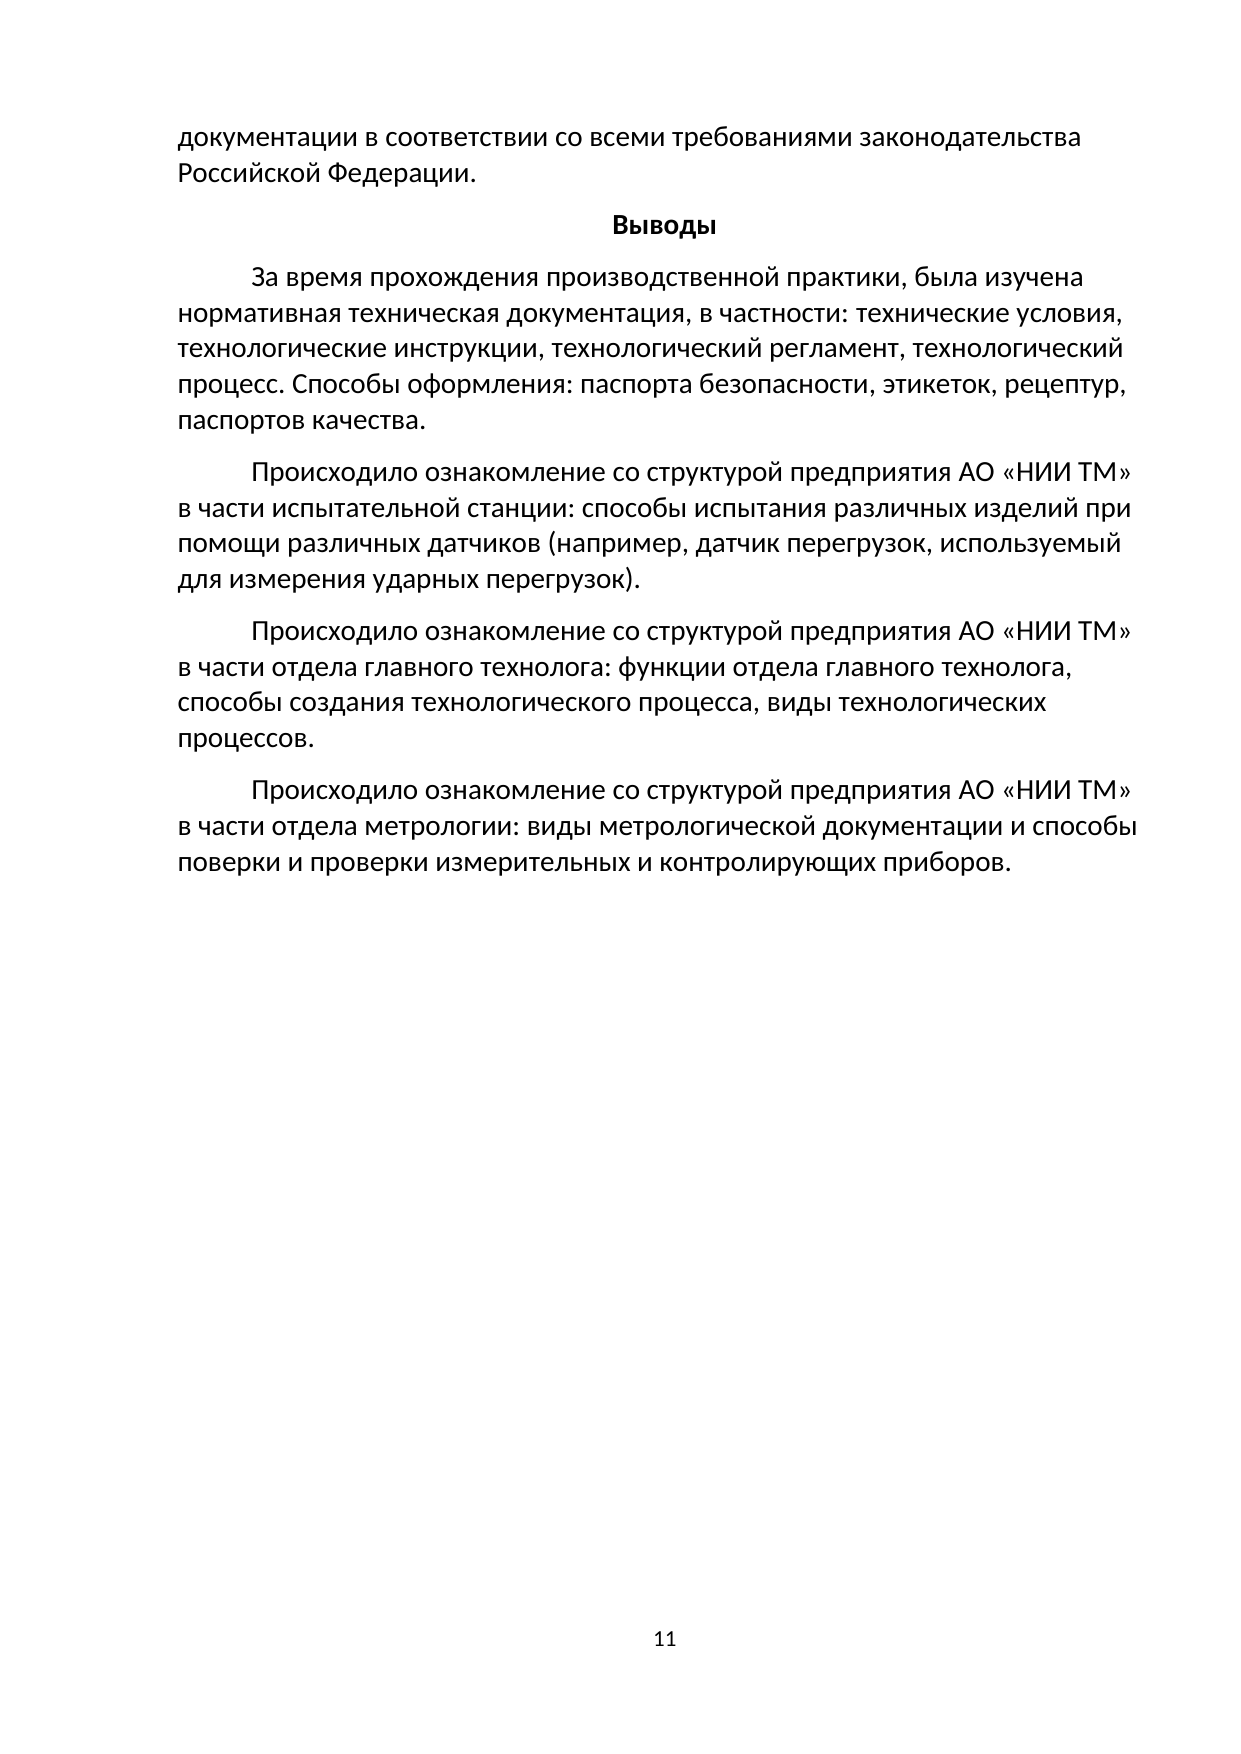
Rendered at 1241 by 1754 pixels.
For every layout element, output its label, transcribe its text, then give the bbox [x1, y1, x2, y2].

text Происходило ознакомление со структурой предприятия АО «НИИ ТМ» в части отдела главного технолога: функции отдела главного технолога, способы создания технологического процесса, виды технологических процессов. [177, 612, 1152, 755]
text Выводы [177, 206, 1152, 242]
text Происходило ознакомление со структурой предприятия АО «НИИ ТМ» в части испытательной станции: способы испытания различных изделий при помощи различных датчиков (например, датчик перегрузок, используемый для измерения ударных перегрузок). [177, 453, 1152, 596]
text За время прохождения производственной практики, была изучена нормативная техническая документация, в частности: технические условия, технологические инструкции, технологический регламент, технологический процесс. Способы оформления: паспорта безопасности, этикеток, рецептур, паспортов качества. [177, 258, 1152, 436]
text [177, 118, 1152, 189]
text Происходило ознакомление со структурой предприятия АО «НИИ ТМ» в части отдела метрологии: виды метрологической документации и способы поверки и проверки измерительных и контролирующих приборов. [177, 771, 1152, 878]
